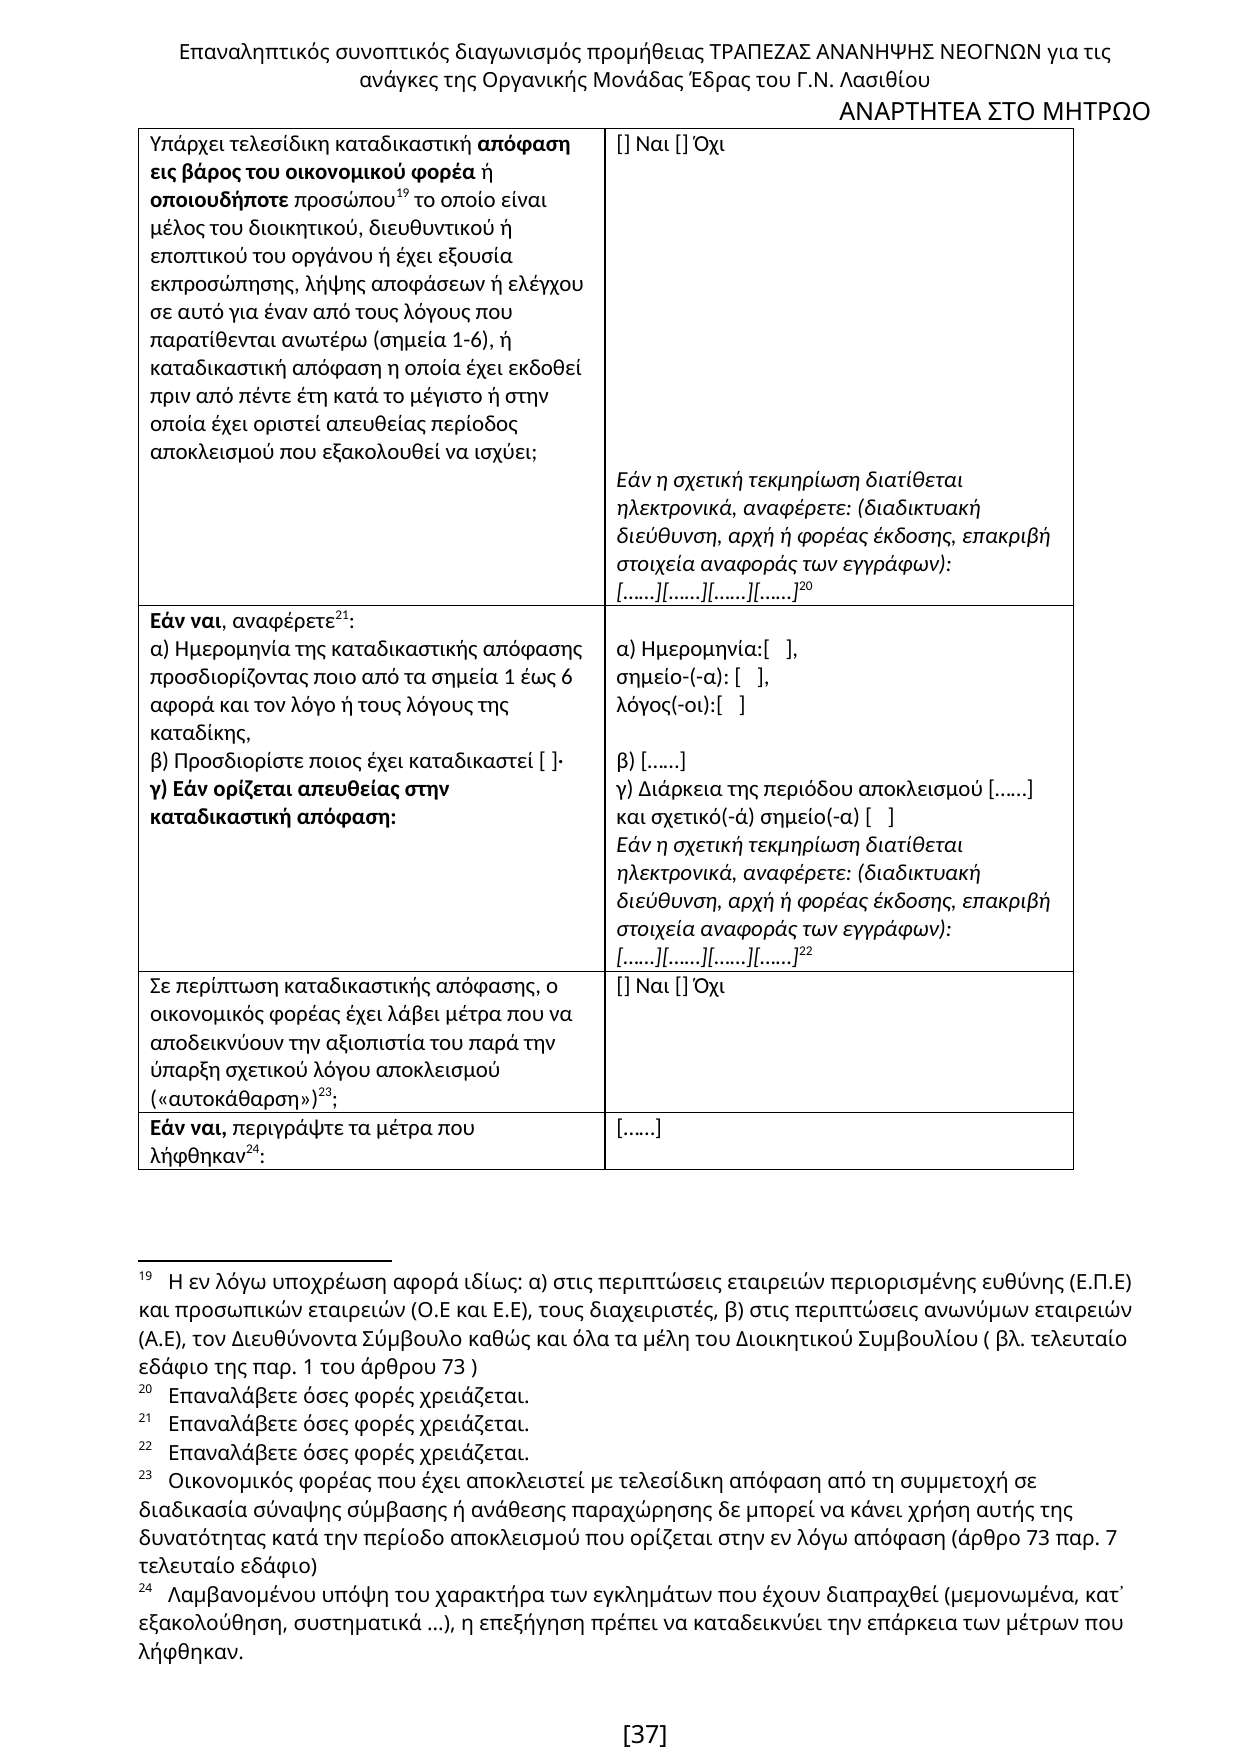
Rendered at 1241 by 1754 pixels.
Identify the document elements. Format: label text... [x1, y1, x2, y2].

table_cell Σε περίπτωση καταδικαστικής απόφασης, ο οικονομικός φορέας έχει λάβει μέτρα που να αποδεικνύουν την αξιοπιστία του παρά την ύπαρξη σχετικού λόγου αποκλεισμού («αυτοκάθαρση»); [139, 972, 604, 1112]
table_cell Υπάρχει τελεσίδικη καταδικαστική απόφαση εις βάρος του οικονομικού φορέα ή οποιουδήποτε προσώπου το οποίο είναι μέλος του διοικητικού, διευθυντικού ή εποπτικού του οργάνου ή έχει εξουσία εκπροσώπησης, λήψης αποφάσεων ή ελέγχου σε αυτό για έναν από τους λόγους που παρατίθενται ανωτέρω (σημεία 1-6), ή καταδικαστική απόφαση η οποία έχει εκδοθεί πριν από πέντε έτη κατά το μέγιστο ή στην οποία έχει οριστεί απευθείας περίοδος αποκλεισμού που εξακολουθεί να ισχύει; [139, 129, 604, 605]
table_cell [] Ναι [] Όχι Εάν η σχετική τεκμηρίωση διατίθεται ηλεκτρονικά, αναφέρετε: (διαδικτυακή διεύθυνση, αρχή ή φορέας έκδοσης, επακριβή στοιχεία αναφοράς των εγγράφων): [……][……][……][……] [606, 129, 1073, 605]
table_cell Εάν ναι, αναφέρετε: α) Ημερομηνία της καταδικαστικής απόφασης προσδιορίζοντας ποιο από τα σημεία 1 έως 6 αφορά και τον λόγο ή τους λόγους της καταδίκης, β) Προσδιορίστε ποιος έχει καταδικαστεί [ ]· γ) Εάν ορίζεται απευθείας στην καταδικαστική απόφαση: [139, 606, 604, 971]
table_cell [……] [606, 1113, 1073, 1169]
table_cell [] Ναι [] Όχι [606, 972, 1073, 1112]
table_cell Εάν ναι, περιγράψτε τα μέτρα που λήφθηκαν: [139, 1113, 604, 1169]
table_cell α) Ημερομηνία:[ ], σημείο-(-α): [ ], λόγος(-οι):[ ] β) [……] γ) Διάρκεια της περιόδου αποκλεισμού [……] και σχετικό(-ά) σημείο(-α) [ ] Εάν η σχετική τεκμηρίωση διατίθεται ηλεκτρονικά, αναφέρετε: (διαδικτυακή διεύθυνση, αρχή ή φορέας έκδοσης, επακριβή στοιχεία αναφοράς των εγγράφων): [……][……][……][……] [606, 606, 1073, 971]
